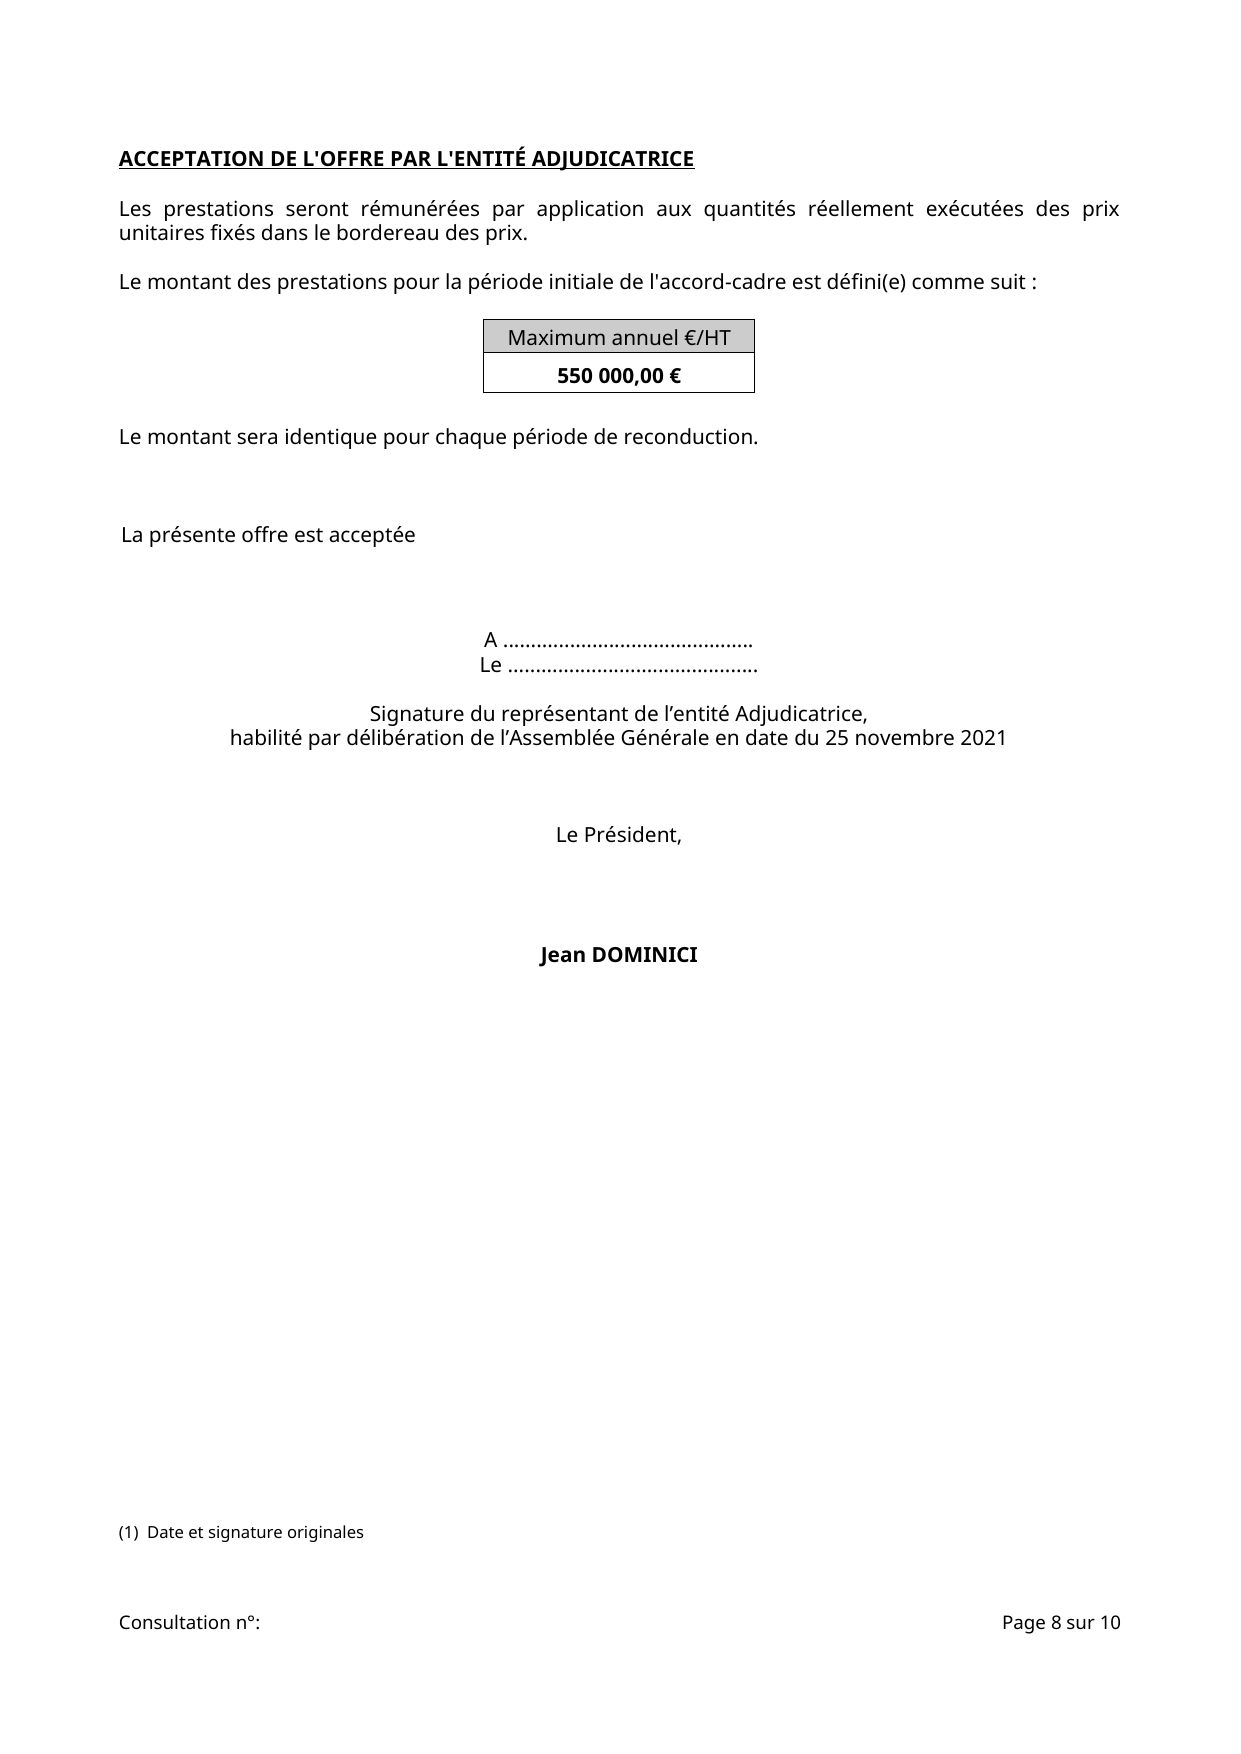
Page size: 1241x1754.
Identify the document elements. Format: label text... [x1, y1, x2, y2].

text Jean DOMINICI [121, 943, 1117, 968]
text Le Président, [121, 823, 1117, 847]
table_cell 550 000,00 € [484, 353, 754, 391]
text La présente offre est acceptée [121, 523, 1119, 547]
text Signature du représentant de l’entité Adjudicatrice, [121, 702, 1117, 726]
text A ............................................. [121, 628, 1117, 653]
table_header Maximum annuel €/HT [484, 320, 754, 352]
text ACCEPTATION DE L'OFFRE PAR L'ENTITÉ ADJUDICATRICE [119, 144, 1121, 172]
text Le ............................................. [121, 653, 1117, 677]
text Le montant sera identique pour chaque période de reconduction. [119, 425, 1121, 449]
text Les prestations seront rémunérées par application aux quantités réellement exécutées des prix unitaires fixés dans le bordereau des prix. [119, 197, 1121, 246]
text Le montant des prestations pour la période initiale de l'accord-cadre est défini(e) comme suit : [119, 271, 1121, 295]
text habilité par délibération de l’Assemblée Générale en date du 25 novembre 2021 [121, 726, 1117, 750]
